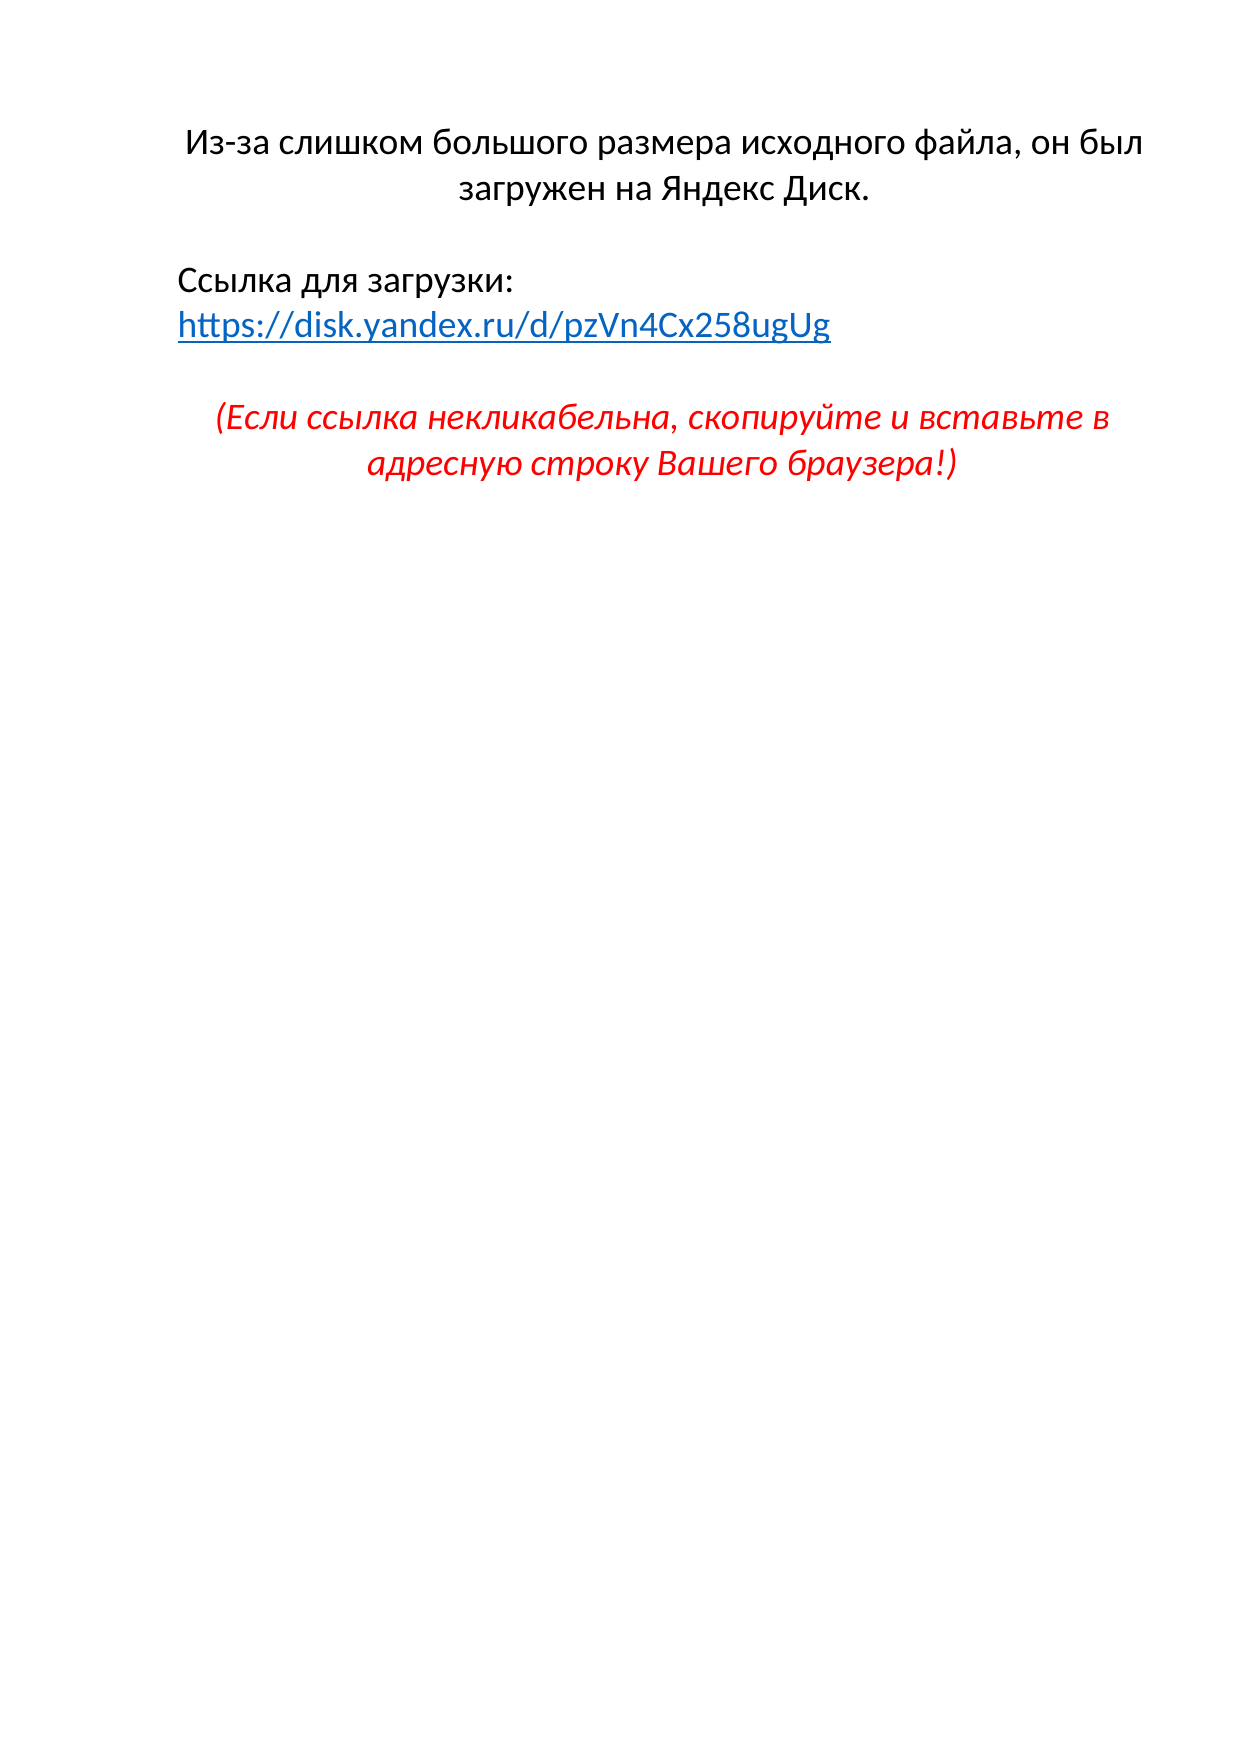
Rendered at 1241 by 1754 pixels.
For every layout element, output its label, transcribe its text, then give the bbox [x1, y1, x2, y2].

text Ссылка для загрузки: https://disk.yandex.ru/d/pzVn4Cx258ugUg [177, 256, 1152, 347]
text (Если ссылка некликабельна, скопируйте и вставьте в адресную строку Вашего браузера!) [177, 393, 1152, 485]
text Из-за слишком большого размера исходного файла, он был загружен на Яндекс Диск. [177, 118, 1152, 210]
